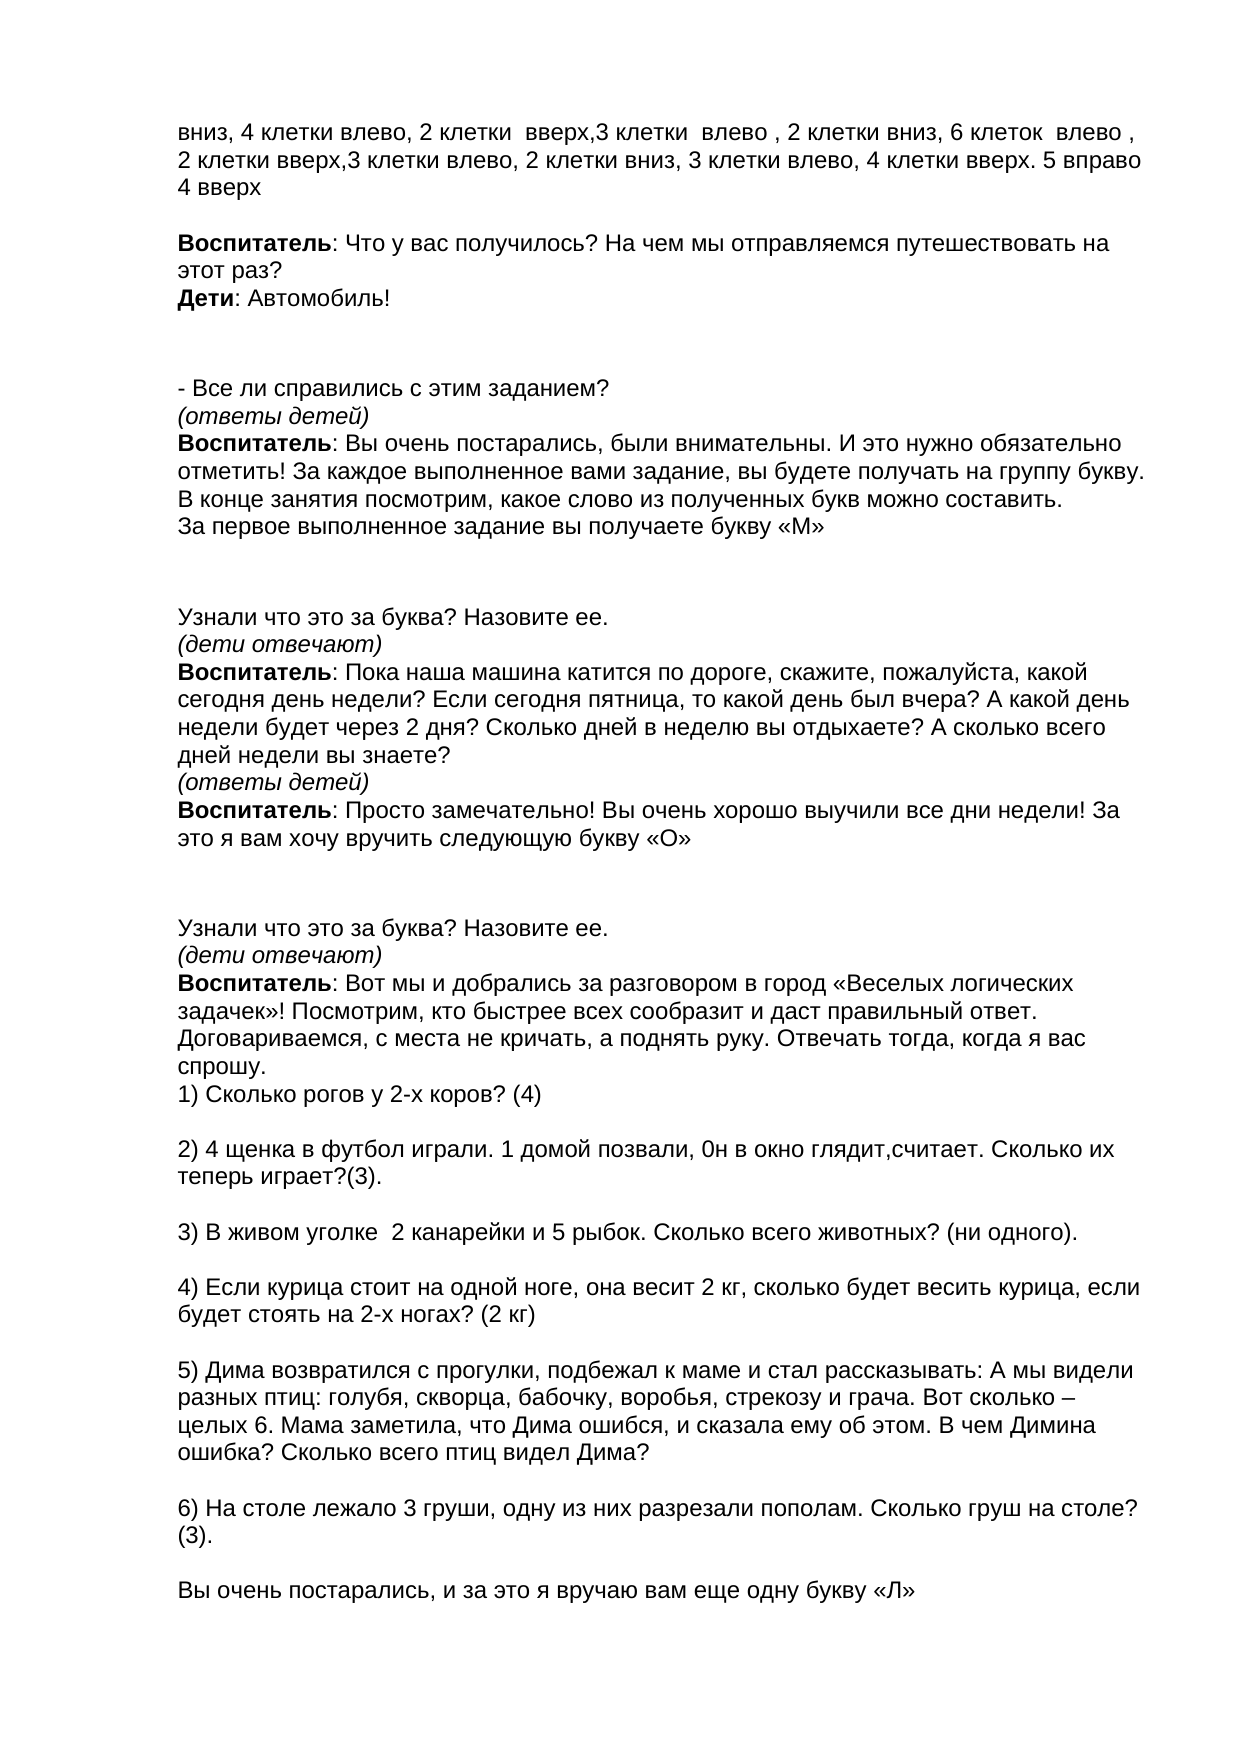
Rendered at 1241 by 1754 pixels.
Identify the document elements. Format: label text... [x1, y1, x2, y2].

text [177, 118, 1152, 311]
text Узнали что это за буква? Назовите ее. (дети отвечают) Воспитатель: Пока наша машина катится по дороге, скажите, пожалуйста, какой сегодня день недели? Если сегодня пятница, то какой день был вчера? А какой день недели будет через 2 дня? Сколько дней в неделю вы отдыхаете? А сколько всего дней недели вы знаете? (ответы детей) Воспитатель: Просто замечательно! Вы очень хорошо выучили все дни недели! За это я вам хочу вручить следующую букву «О» [177, 575, 1152, 851]
text Узнали что это за буква? Назовите ее. (дети отвечают) Воспитатель: Вот мы и добрались за разговором в город «Веселых логических задачек»! Посмотрим, кто быстрее всех сообразит и даст правильный ответ. Договариваемся, с места не кричать, а поднять руку. Отвечать тогда, когда я вас спрошу. 1) Сколько рогов у 2-х коров? (4) 2) 4 щeнка в футбoл играли. 1 домой позвали, 0н в окно глядит,считает. Сколько их тeпeрь играет?(3). 3) В живом уголке 2 канарейки и 5 рыбок. Сколько всего животных? (ни одного). 4) Если курица стоит на одной ноге, она весит 2 кг, сколько будет весить курица, если будет стоять на 2-х ногах? (2 кг) 5) Дима возвратился с прогулки, подбежал к маме и стал рассказывать: А мы видели разных птиц: голубя, скворца, бабочку, воробья, стрекозу и грача. Вот сколько – целых 6. Мама заметила, что Дима ошибся, и сказала ему об этом. В чем Димина ошибка? Сколько всего птиц видел Дима? 6) На столе лежало 3 груши, одну из них разрезали пополам. Сколько груш на столе? (3). Вы очень постарались, и за это я вручаю вам еще одну букву «Л» [177, 886, 1152, 1604]
text - Все ли справились с этим заданием? (ответы детей) Воспитатель: Вы очень постарались, были внимательны. И это нужно обязательно отметить! За каждое выполненное вами задание, вы будете получать на группу букву. В конце занятия посмотрим, какое слово из полученных букв можно составить. За первое выполненное задание вы получаете букву «М» [177, 347, 1152, 540]
